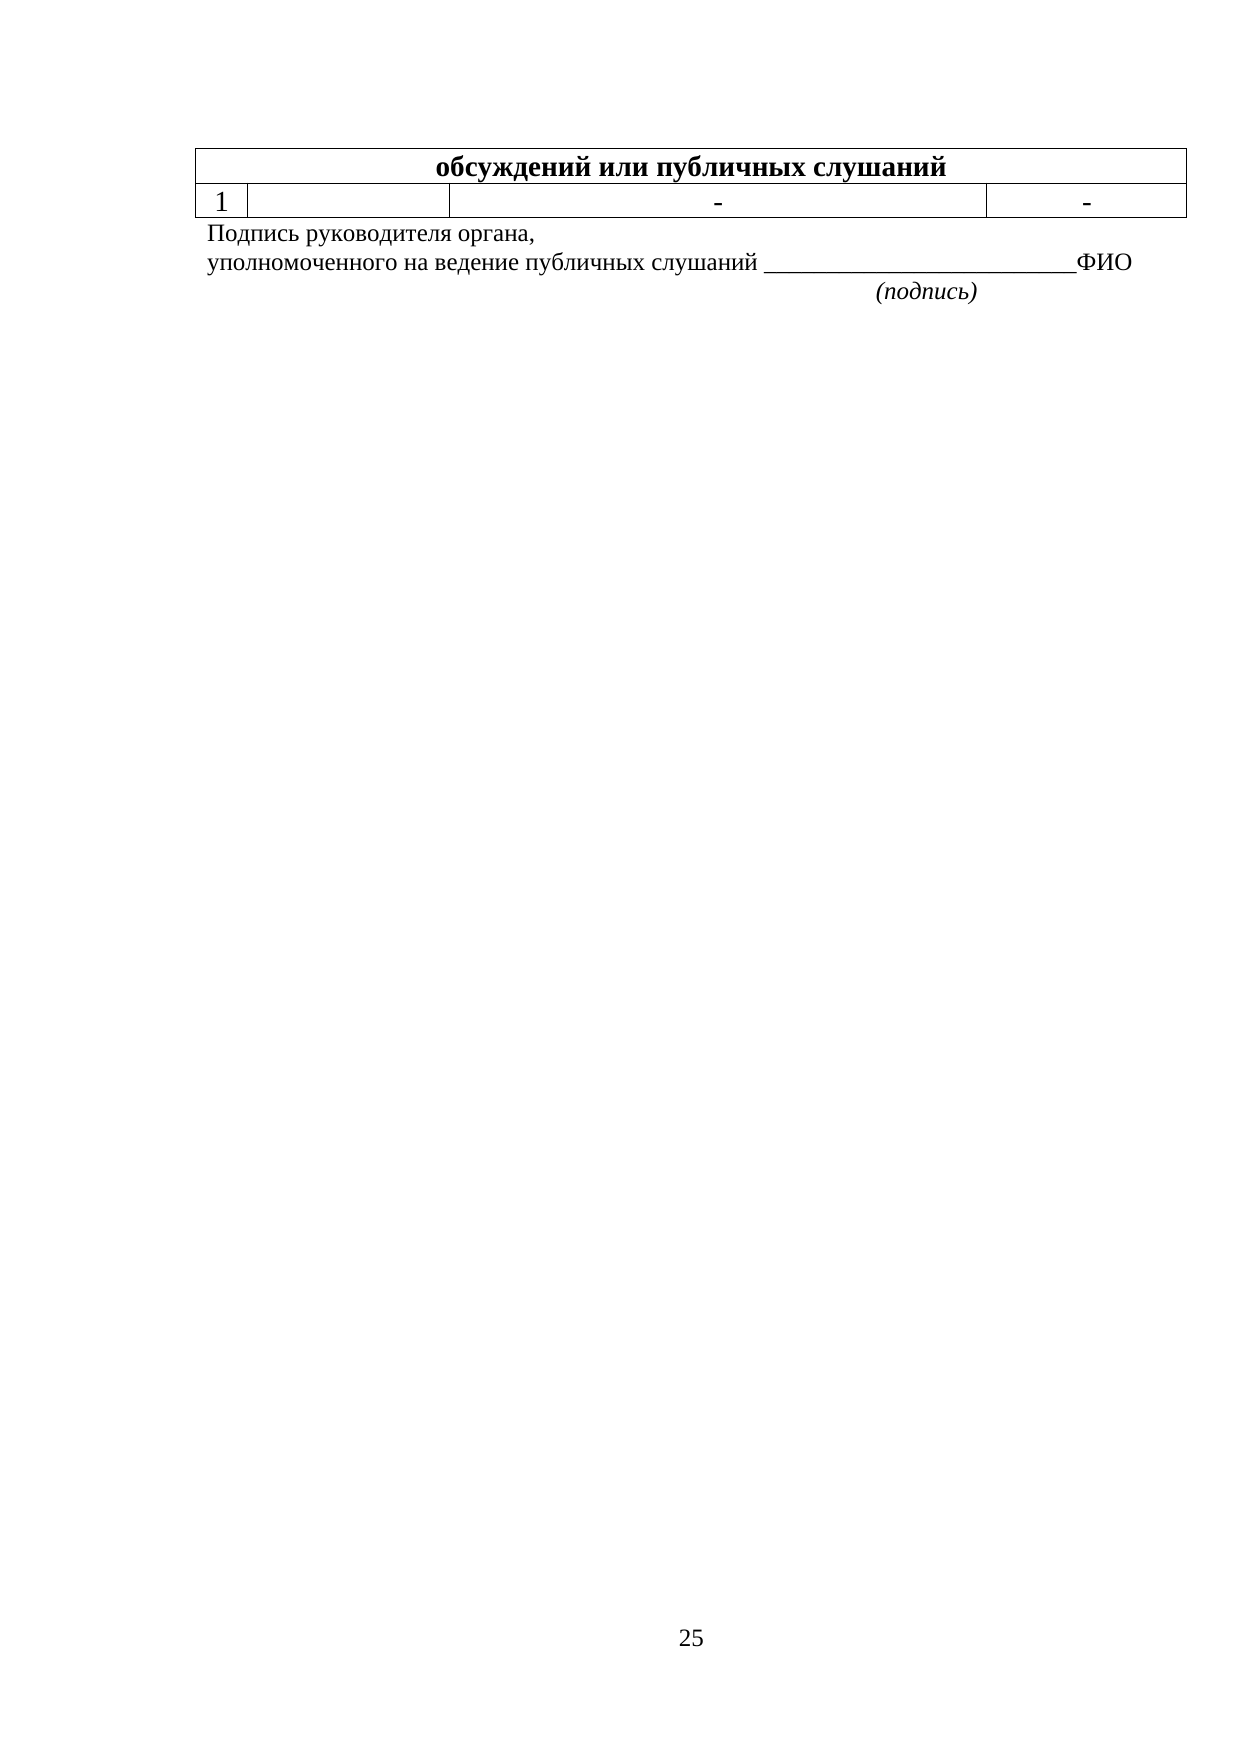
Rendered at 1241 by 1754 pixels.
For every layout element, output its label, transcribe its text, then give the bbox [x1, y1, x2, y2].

table_cell 1 [196, 184, 247, 217]
table_cell [248, 184, 449, 217]
text (подпись) [207, 276, 1138, 304]
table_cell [196, 149, 1186, 183]
text уполномоченного на ведение публичных слушаний _________________________ФИО [207, 247, 1138, 276]
table_cell - [987, 184, 1186, 217]
table_cell - [450, 184, 986, 217]
text Подпись руководителя органа, [207, 218, 1138, 247]
